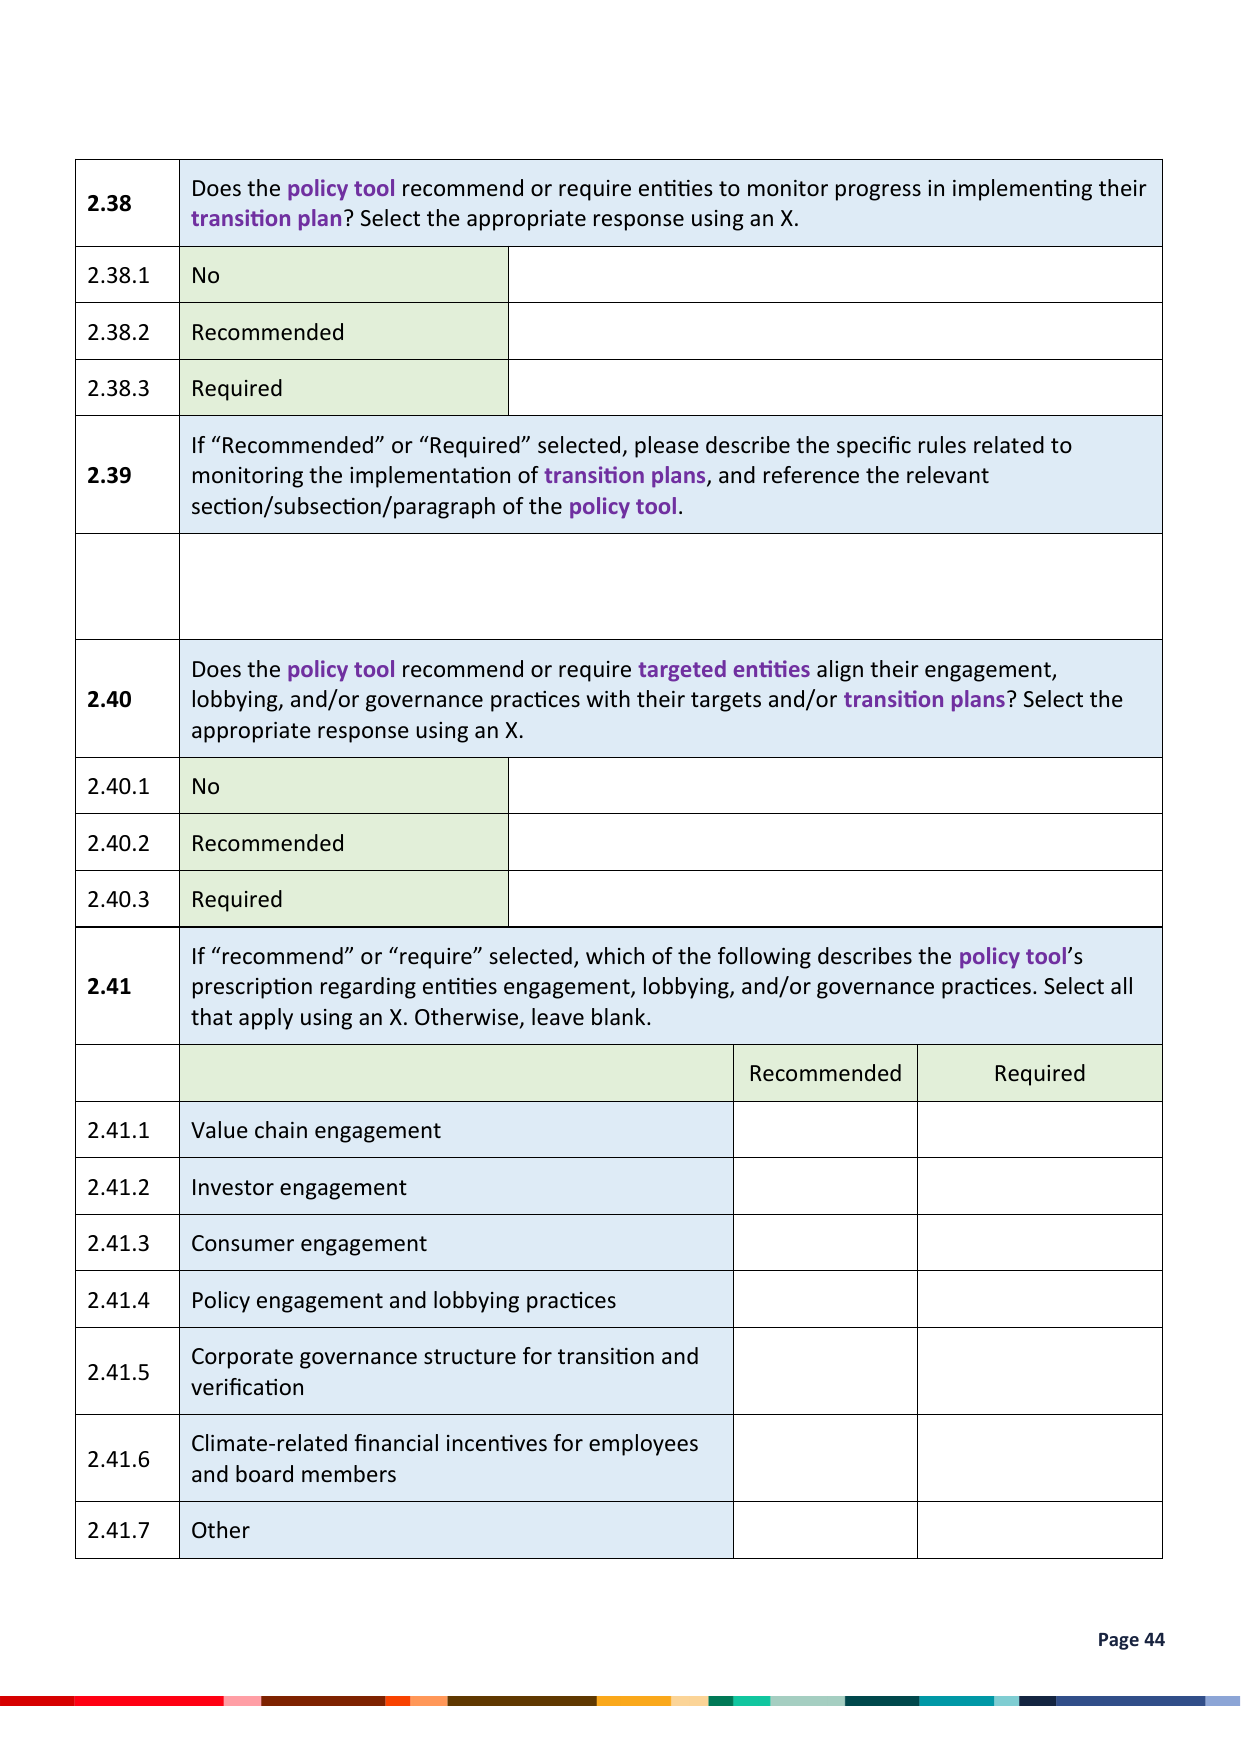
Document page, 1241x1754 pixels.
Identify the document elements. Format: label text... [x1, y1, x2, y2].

table_cell 2.41.3 [76, 1215, 179, 1270]
table_cell If “Recommended” or “Required” selected, please describe the specific rules related to monitoring the implementation of transition plans, and reference the relevant section/subsection/paragraph of the policy tool. [180, 416, 1162, 533]
table_cell [509, 303, 1162, 359]
table_cell [180, 1045, 733, 1101]
table_cell [734, 1158, 917, 1214]
table_cell [509, 871, 1162, 926]
table_cell Other [180, 1502, 733, 1558]
table_cell 2.40.3 [76, 871, 179, 926]
table_cell 2.38.2 [76, 303, 179, 359]
table_cell 2.41.7 [76, 1502, 179, 1558]
table_cell No [180, 758, 508, 813]
table_cell Policy engagement and lobbying practices [180, 1271, 733, 1327]
table_cell [734, 1415, 917, 1501]
table_cell 2.41 [76, 928, 179, 1044]
table_cell [734, 1215, 917, 1270]
table_cell If “recommend” or “require” selected, which of the following describes the policy tool’s prescription regarding entities engagement, lobbying, and/or governance practices. Select all that apply using an X. Otherwise, leave blank. [180, 928, 1162, 1044]
table_cell [509, 360, 1162, 415]
table_cell [918, 1158, 1162, 1214]
table_cell 2.38.1 [76, 247, 179, 302]
picture [0, 1696, 1241, 1706]
table_cell Climate-related financial incentives for employees and board members [180, 1415, 733, 1501]
table_cell 2.41.1 [76, 1102, 179, 1157]
table_cell Required [180, 871, 508, 926]
table_cell [918, 1102, 1162, 1157]
table_cell [76, 534, 179, 639]
table_cell [734, 1271, 917, 1327]
table_cell 2.38.3 [76, 360, 179, 415]
table_cell No [180, 247, 508, 302]
table_cell Required [180, 360, 508, 415]
table_cell 2.40.1 [76, 758, 179, 813]
table_cell [76, 1045, 179, 1101]
table_cell 2.38 [76, 160, 179, 246]
table_cell [509, 758, 1162, 813]
table_cell [509, 247, 1162, 302]
table_cell 2.40 [76, 640, 179, 757]
table_cell 2.41.4 [76, 1271, 179, 1327]
table_cell [918, 1215, 1162, 1270]
table_cell 2.41.2 [76, 1158, 179, 1214]
table_cell Value chain engagement [180, 1102, 733, 1157]
table_cell [918, 1415, 1162, 1501]
table_cell [509, 814, 1162, 870]
table_cell Does the policy tool recommend or require targeted entities align their engagement, lobbying, and/or governance practices with their targets and/or transition plans? Select the appropriate response using an X. [180, 640, 1162, 757]
table_cell [918, 1328, 1162, 1414]
table_cell [734, 1328, 917, 1414]
table_cell Recommended [180, 814, 508, 870]
table_cell [180, 534, 1162, 639]
table_cell [918, 1271, 1162, 1327]
table_cell [734, 1502, 917, 1558]
table_cell Recommended [734, 1045, 917, 1101]
table_cell 2.40.2 [76, 814, 179, 870]
table_cell Recommended [180, 303, 508, 359]
table_cell Consumer engagement [180, 1215, 733, 1270]
table_cell Does the policy tool recommend or require entities to monitor progress in implementing their transition plan? Select the appropriate response using an X. [180, 160, 1162, 246]
table_cell Investor engagement [180, 1158, 733, 1214]
table_cell 2.39 [76, 416, 179, 533]
table_cell Corporate governance structure for transition and verification [180, 1328, 733, 1414]
table_cell Required [918, 1045, 1162, 1101]
table_cell [734, 1102, 917, 1157]
table_cell 2.41.5 [76, 1328, 179, 1414]
table_cell 2.41.6 [76, 1415, 179, 1501]
table_cell [918, 1502, 1162, 1558]
